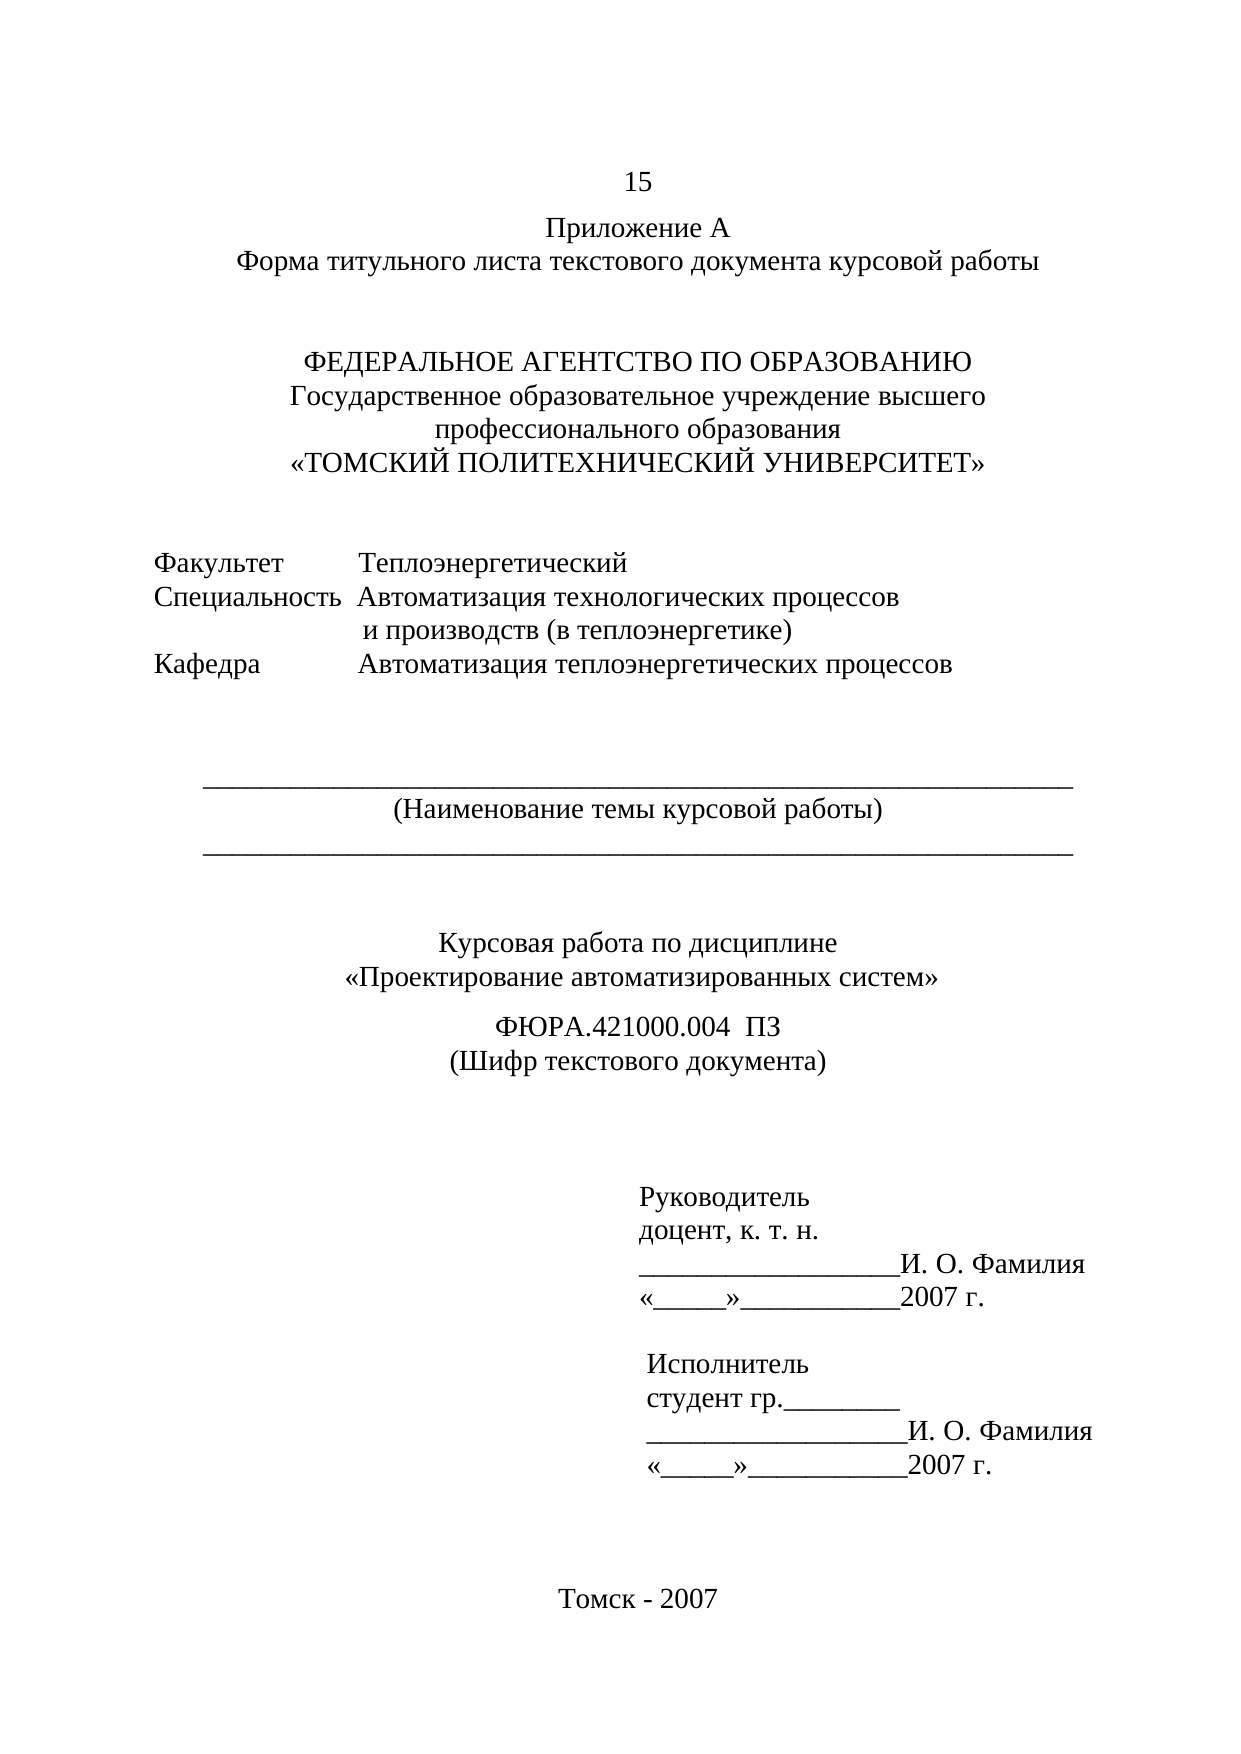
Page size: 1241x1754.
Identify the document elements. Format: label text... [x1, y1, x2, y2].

text «_____»___________2007 г. [153, 1279, 1122, 1313]
text профессионального образования [153, 411, 1122, 445]
text Государственное образовательное учреждение высшего [153, 378, 1122, 411]
text (Шифр текстового документа) [153, 1043, 1122, 1077]
text Форма титульного листа текстового документа курсовой работы [153, 244, 1122, 277]
text ФЕДЕРАЛЬНОЕ АГЕНТСТВО ПО ОБРАЗОВАНИЮ [153, 344, 1122, 378]
text студент гр.________ [153, 1380, 1122, 1414]
text и производств (в теплоэнергетике) [153, 613, 1122, 646]
text «ТОМСКИЙ ПОЛИТЕХНИЧЕСКИЙ УНИВЕРСИТЕТ» [153, 445, 1122, 478]
text «_____»___________2007 г. [153, 1447, 1122, 1481]
text доцент, к. т. н. [153, 1212, 1122, 1246]
text Томск - 2007 [153, 1581, 1122, 1615]
text «Проектирование автоматизированных систем» [153, 959, 1122, 993]
text Приложение А [153, 210, 1122, 244]
text __________________И. О. Фамилия [153, 1414, 1122, 1447]
text Исполнитель [153, 1347, 1122, 1380]
text Руководитель [153, 1179, 1122, 1212]
text 15 [153, 164, 1122, 198]
text Курсовая работа по дисциплине [153, 926, 1122, 959]
text Кафедра Автоматизация теплоэнергетических процессов [153, 646, 1122, 680]
text Специальность Автоматизация технологических процессов [153, 579, 1122, 613]
text Факультет Теплоэнергетический [153, 546, 1122, 579]
text (Наименование темы курсовой работы) [153, 791, 1122, 825]
text ФЮРА.421000.004 ПЗ [153, 1009, 1122, 1043]
text __________________И. О. Фамилия [153, 1246, 1122, 1279]
text ____________________________________________________________ [153, 825, 1122, 858]
text ____________________________________________________________ [153, 758, 1122, 791]
